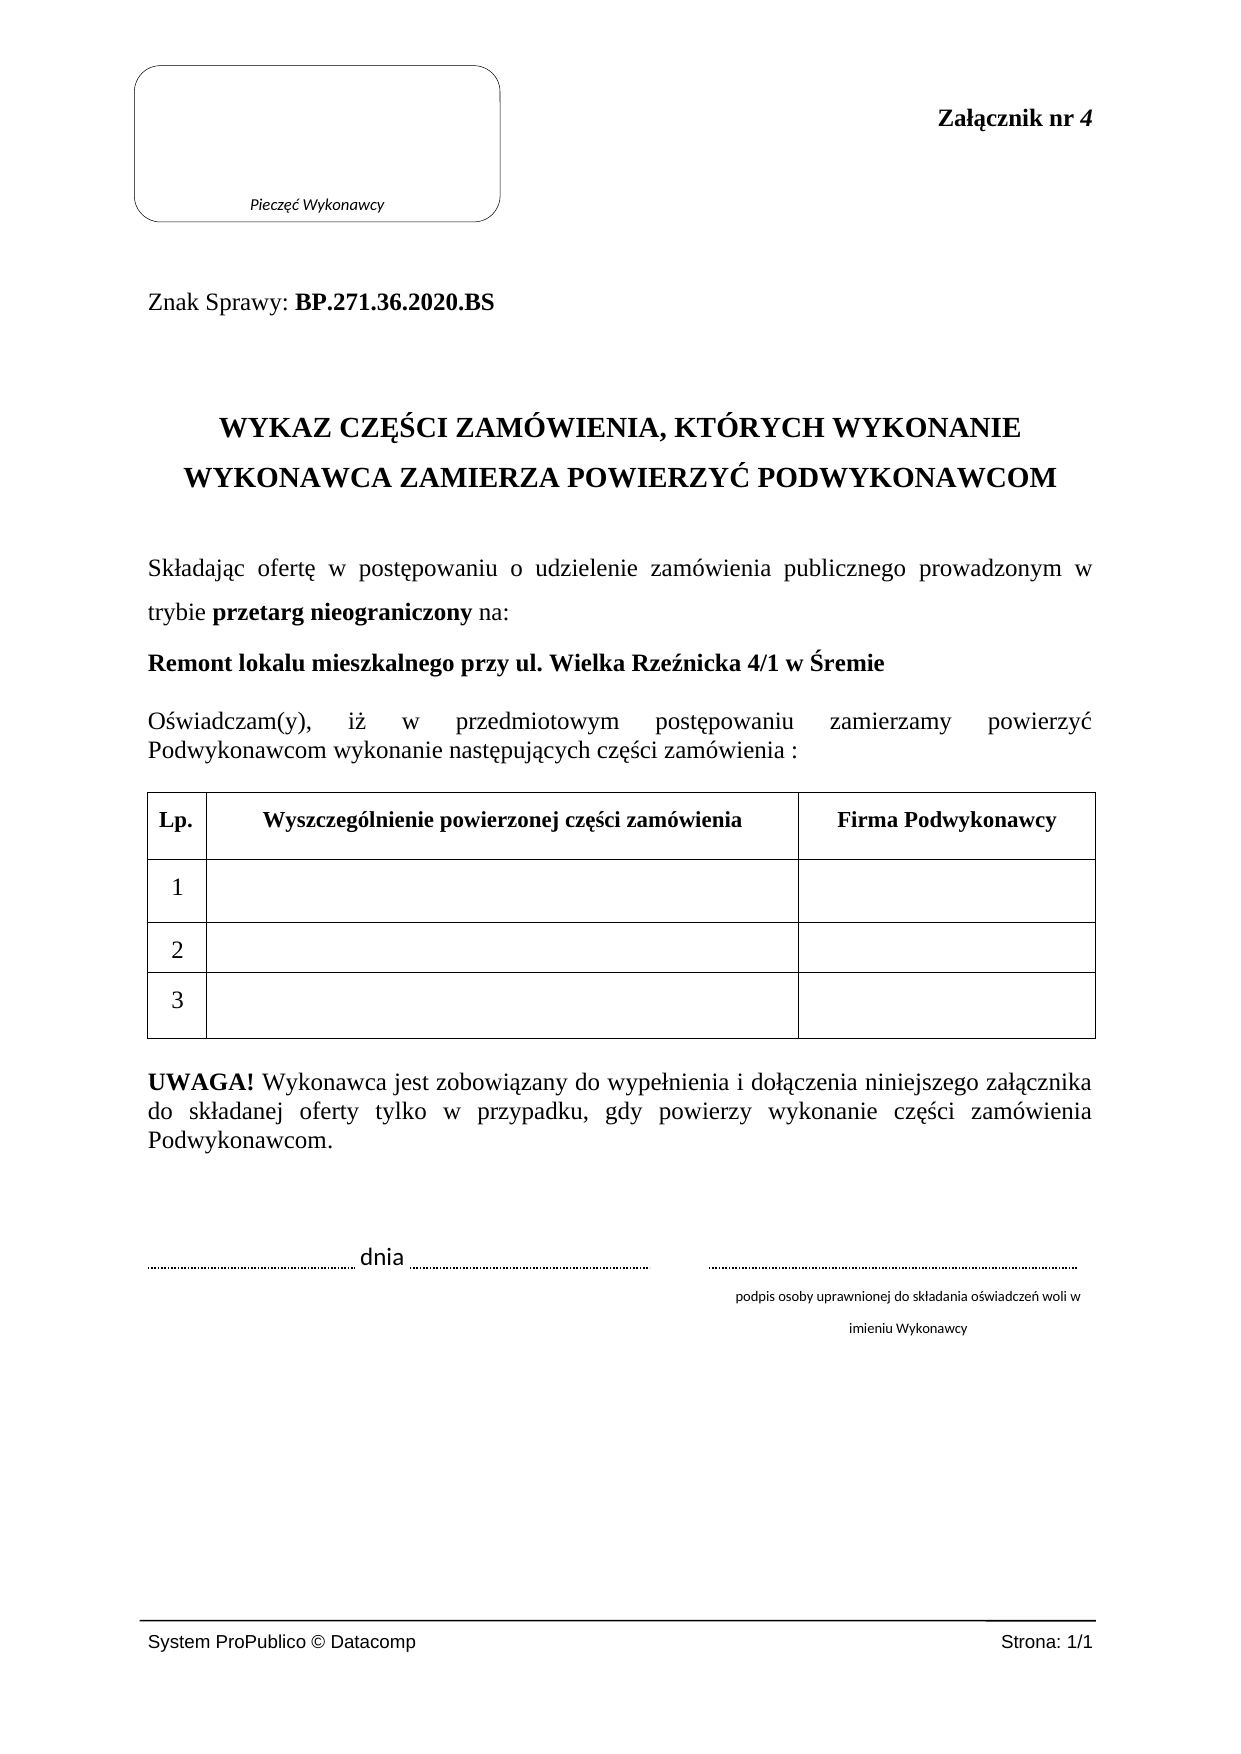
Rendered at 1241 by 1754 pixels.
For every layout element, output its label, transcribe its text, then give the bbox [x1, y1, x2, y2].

table_cell [207, 860, 798, 922]
text UWAGA! Wykonawca jest zobowiązany do wypełnienia i dołączenia niniejszego załącznika do składanej oferty tylko w przypadku, gdy powierzy wykonanie części zamówienia Podwykonawcom. [148, 1067, 1093, 1153]
table_cell 1 [148, 860, 206, 922]
table_cell [799, 923, 1095, 972]
text dnia [148, 1241, 1093, 1272]
subtitle Załącznik nr 4 [207, 103, 1093, 132]
table_cell [799, 973, 1095, 1037]
table_cell 3 [148, 973, 206, 1037]
table_cell 2 [148, 923, 206, 972]
text Znak Sprawy: BP.271.36.2020.BS [148, 287, 1093, 316]
text Oświadczam(y), iż w przedmiotowym postępowaniu zamierzamy powierzyć Podwykonawcom wykonanie następujących części zamówienia : [148, 706, 1093, 763]
table_cell [207, 973, 798, 1037]
table_cell [207, 923, 798, 972]
table_header Firma Podwykonawcy [799, 793, 1095, 858]
table_cell [799, 860, 1095, 922]
table_header Wyszczególnienie powierzonej części zamówienia [207, 793, 798, 858]
text podpis osoby uprawnionej do składania oświadczeń woli w imieniu Wykonawcy [723, 1287, 1093, 1350]
table_header Lp. [148, 793, 206, 858]
text Remont lokalu mieszkalnego przy ul. Wielka Rzeźnicka 4/1 w Śremie [148, 640, 1093, 677]
text WYKAZ CZĘŚCI ZAMÓWIENIA, KTÓRYCH WYKONANIE WYKONAWCA ZAMIERZA POWIERZYĆ PODWYKONAWCOM [148, 410, 1093, 493]
text Składając ofertę w postępowaniu o udzielenie zamówienia publicznego prowadzonym w trybie przetarg nieograniczony na: [148, 553, 1093, 625]
